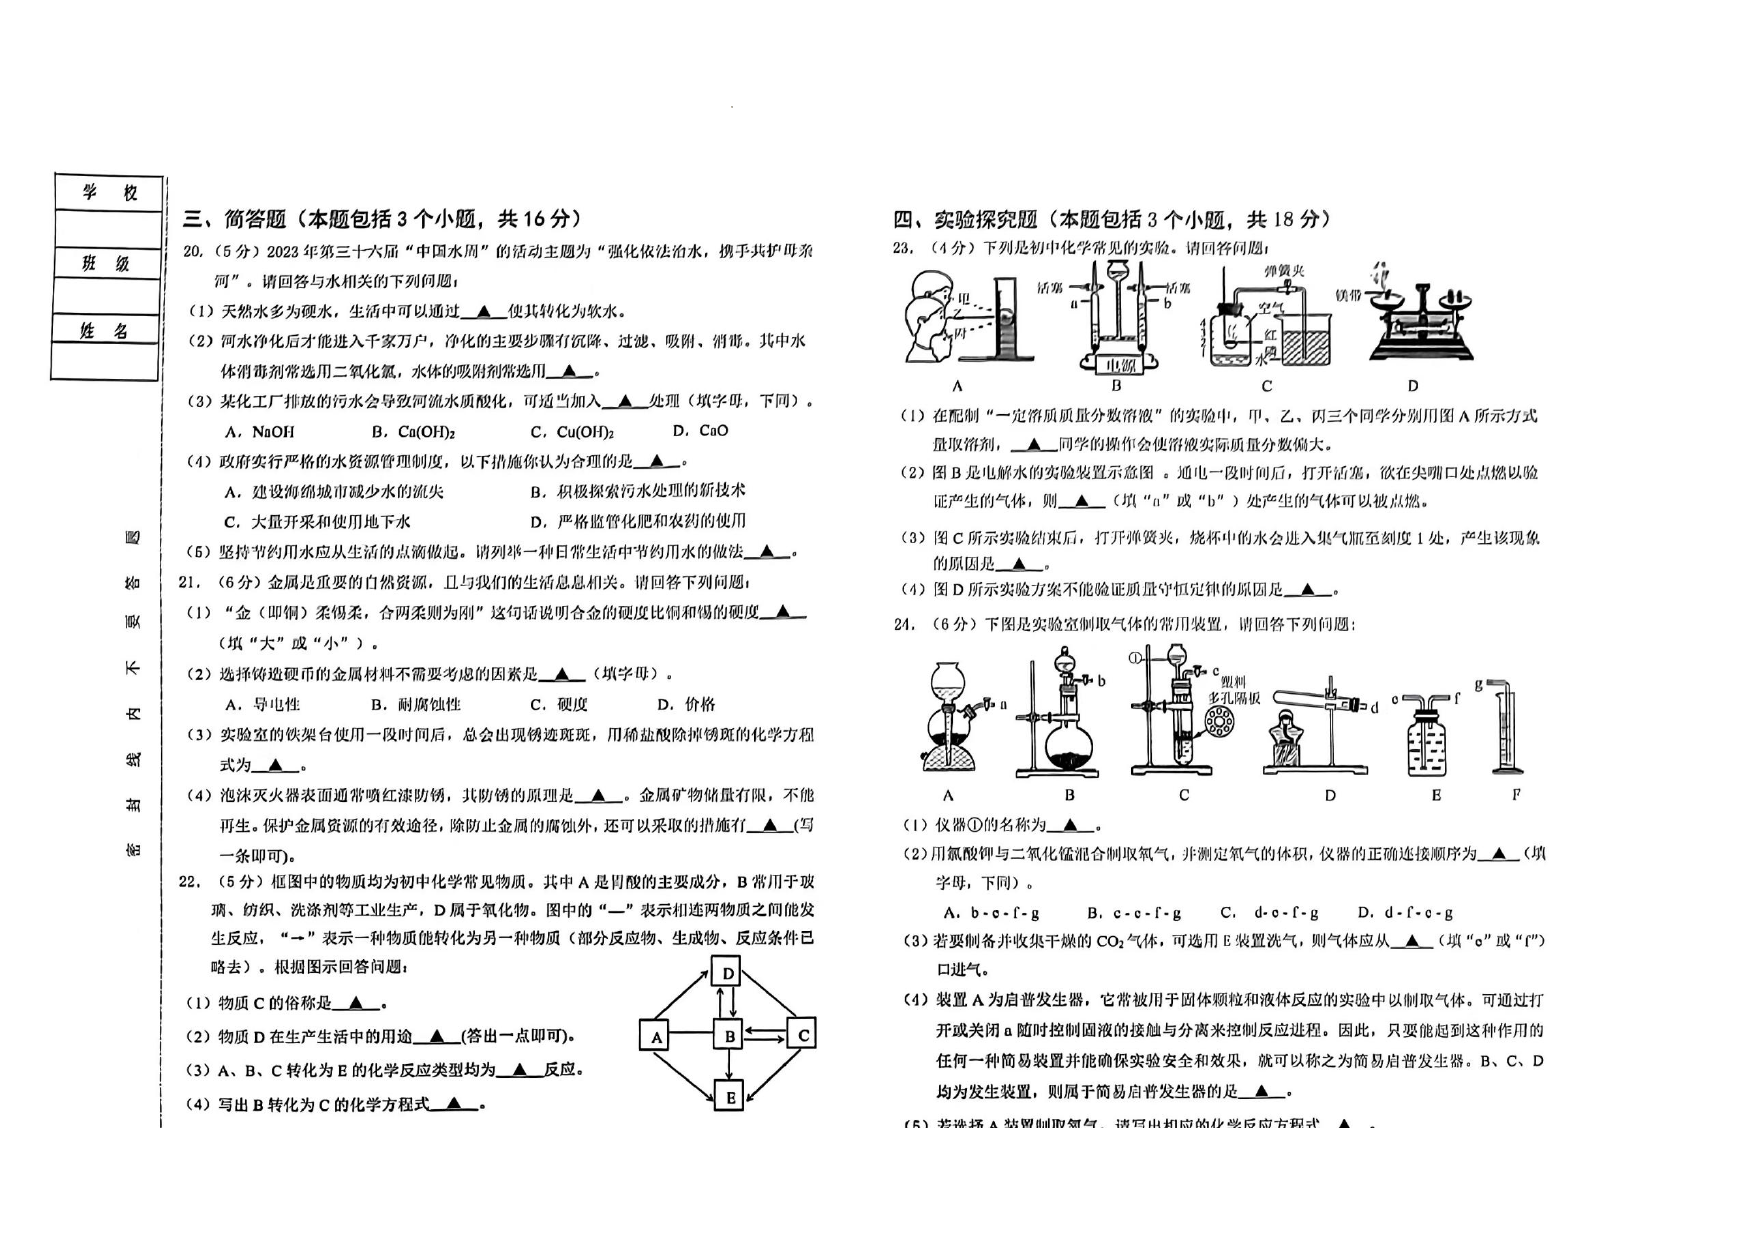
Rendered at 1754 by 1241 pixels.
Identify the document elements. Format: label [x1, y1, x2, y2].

picture [0, 120, 1752, 1128]
